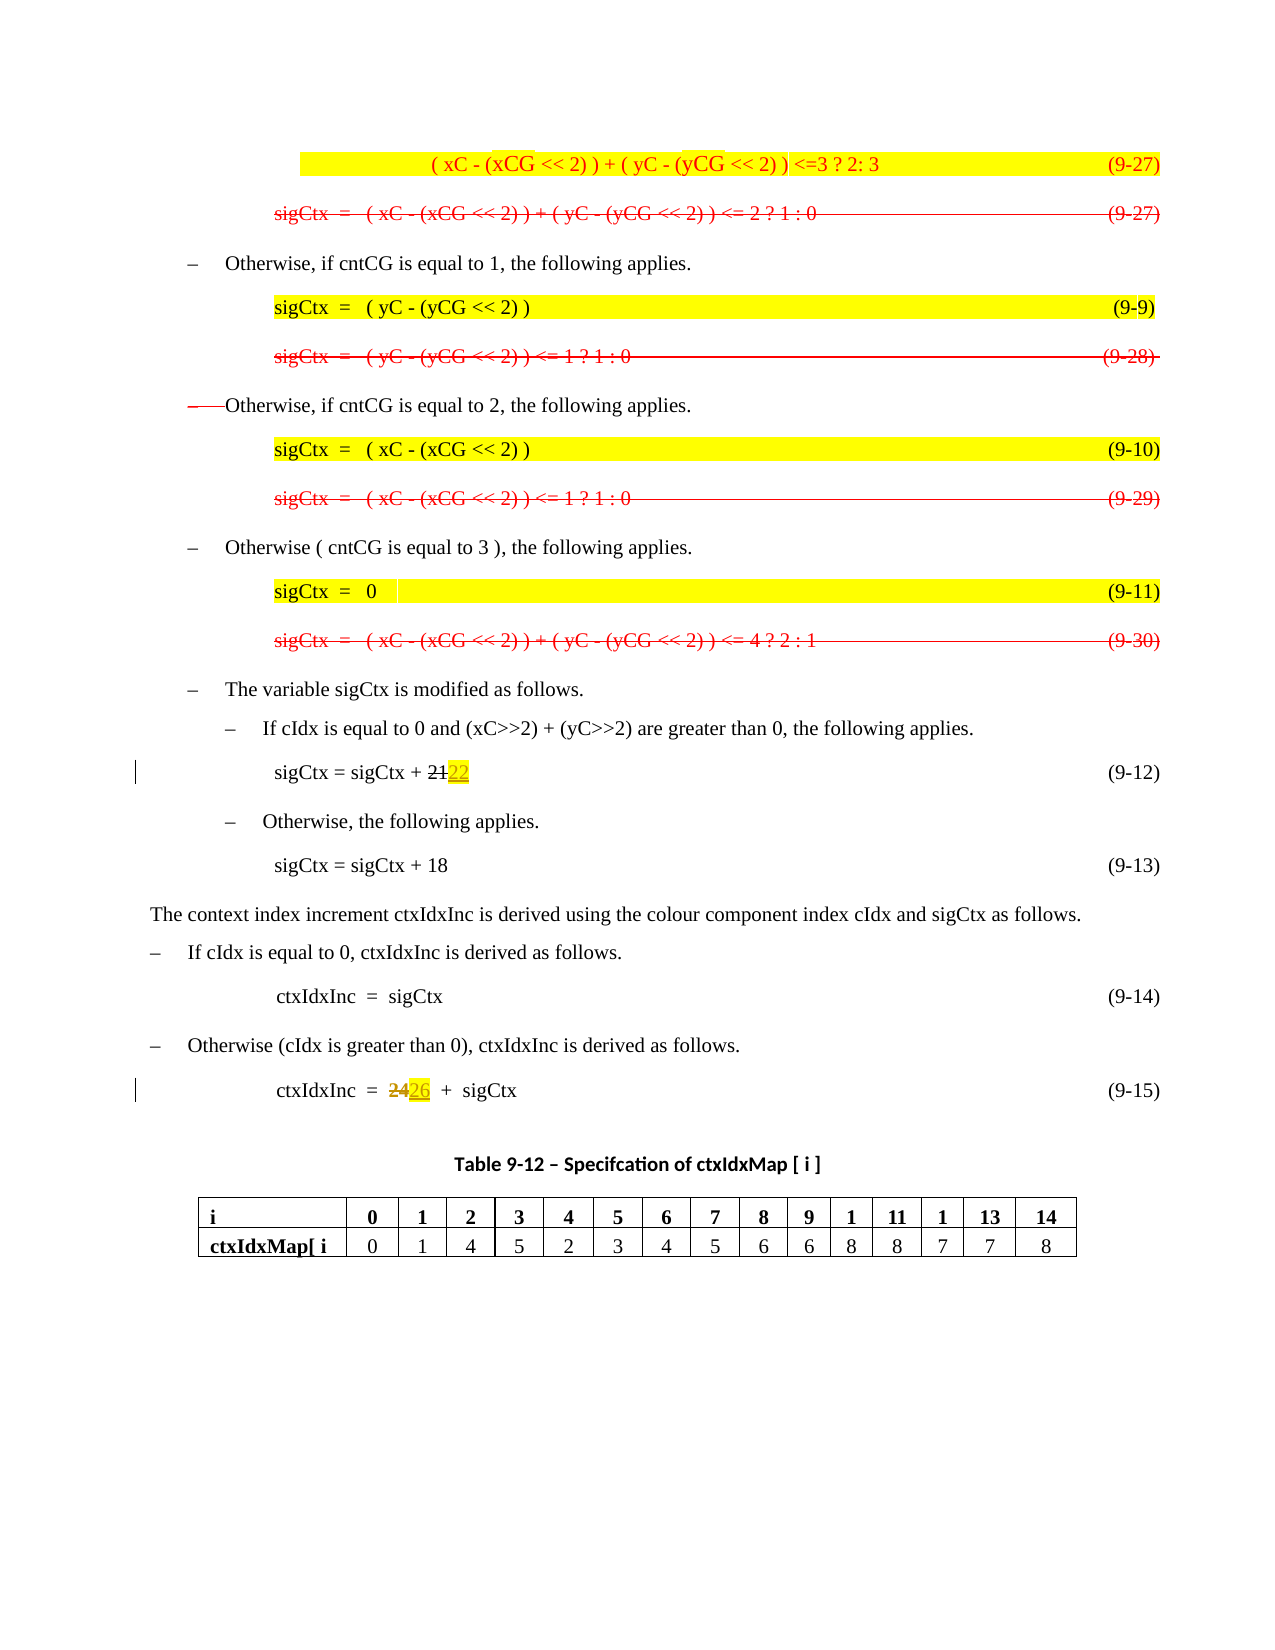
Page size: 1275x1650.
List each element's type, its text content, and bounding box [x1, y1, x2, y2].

text sigCtx = sigCtx + 21 (9-31) [469, 760, 1125, 784]
table_cell 1 [399, 1228, 446, 1256]
table_cell 7 [922, 1228, 963, 1256]
text sigCtx = ( xC - (xCG << 2) ) + ( yC - (yCG << 2) ) <= 2 ? 1 : 0 (9-27) [274, 201, 1125, 214]
table_cell 6 [740, 1228, 787, 1256]
table_cell 8 [873, 1228, 921, 1256]
table_cell 0 [347, 1228, 398, 1256]
table_header 1 [399, 1198, 446, 1227]
table_header 9 [788, 1198, 830, 1227]
table_header 8 [740, 1198, 787, 1227]
list Otherwise, if cntCG is equal to 2, the following applies. [187, 393, 1125, 417]
table_header 4 [544, 1198, 593, 1227]
table_header 14 [1016, 1198, 1076, 1227]
table_header 5 [594, 1198, 642, 1227]
text sigCtx = sigCtx + 21 (9-31) [274, 760, 448, 784]
table_header 2 [447, 1198, 494, 1227]
table_cell 5 [691, 1228, 739, 1256]
list Otherwise, the following applies. [225, 809, 1125, 833]
table_cell 8 [831, 1228, 872, 1256]
table_cell 5 [496, 1228, 543, 1256]
table_cell 7 [964, 1228, 1015, 1256]
text sigCtx = ( xC - (xCG << 2) ) + ( yC - (yCG << 2) ) <= 4 ? 2 : 1 (9-30) [274, 628, 1125, 641]
table_cell 2 [544, 1228, 593, 1256]
list The variable sigCtx is modified as follows. [187, 677, 1125, 701]
text ctxIdxInc = 24 + sigCtx (9-34) [274, 1078, 409, 1102]
table_header 6 [643, 1198, 690, 1227]
list If cIdx is equal to 0 and (xC>>2) + (yC>>2) are greater than 0, the following applies. [225, 716, 1125, 739]
table_header 11 [873, 1198, 921, 1227]
table_header 10 [831, 1198, 872, 1227]
table_header 7 [691, 1198, 739, 1227]
text ctxIdxInc = 24 + sigCtx (9-34) [430, 1078, 1125, 1102]
table_cell 8 [1016, 1228, 1076, 1256]
table_cell ctxIdxMap[ i ] [199, 1228, 346, 1256]
table_header i [199, 1198, 346, 1227]
text The context index increment ctxIdxInc is derived using the colour component index cIdx and sigCtx as follows. [150, 902, 1125, 926]
table_cell 3 [594, 1228, 642, 1256]
list If cIdx is equal to 0, ctxIdxInc is derived as follows. [150, 940, 1125, 964]
list Otherwise, if cntCG is equal to 1, the following applies. [187, 250, 1125, 274]
table_cell 4 [643, 1228, 690, 1256]
list Otherwise ( cntCG is equal to 3 ), the following applies. [187, 535, 1125, 559]
table_header 13 [964, 1198, 1015, 1227]
table_header 12 [922, 1198, 963, 1227]
list Otherwise (cIdx is greater than 0), ctxIdxInc is derived as follows. [150, 1033, 1125, 1057]
table_cell 6 [788, 1228, 830, 1256]
text sigCtx = ( xC - (xCG << 2) ) <= 1 ? 1 : 0 (9-29) [274, 486, 1125, 499]
table_header 3 [496, 1198, 543, 1227]
table_cell 4 [447, 1228, 494, 1256]
table_header 0 [347, 1198, 398, 1227]
